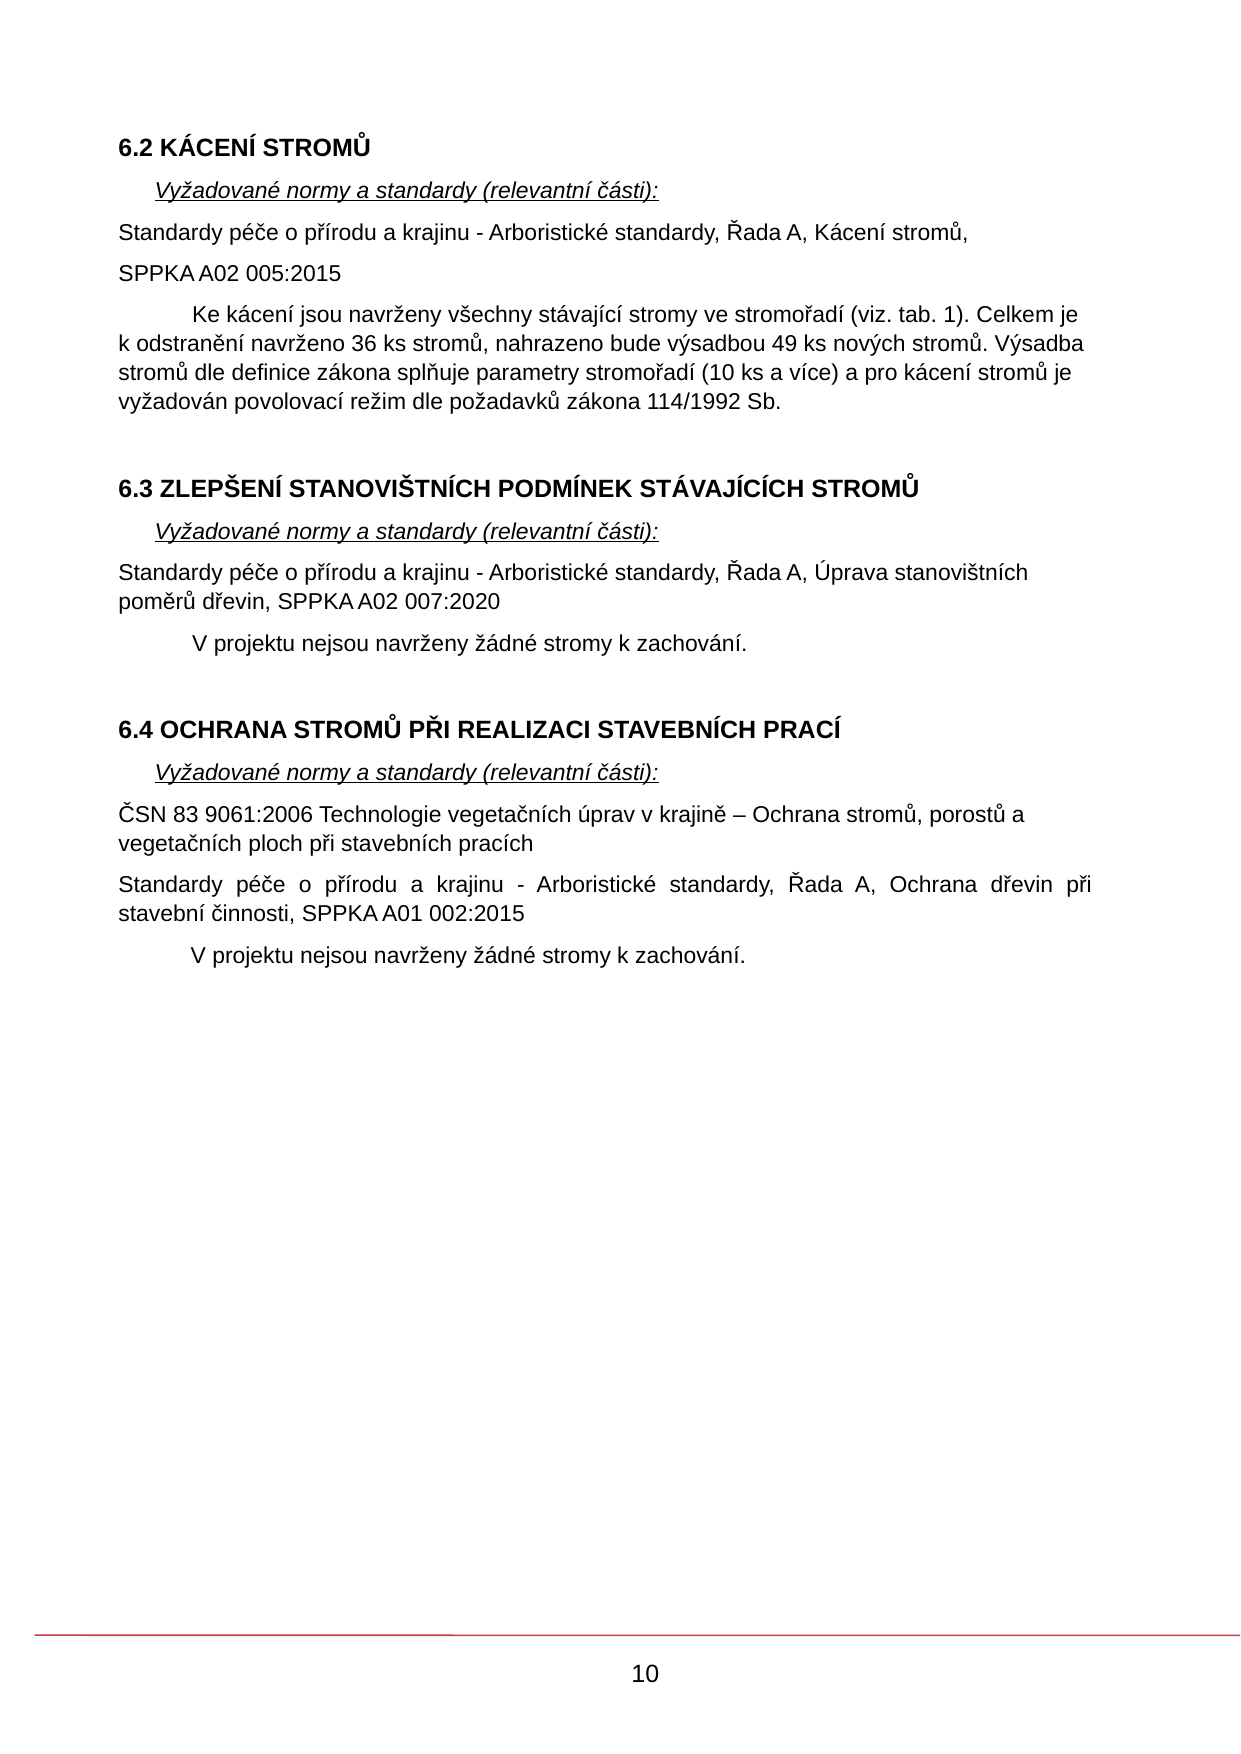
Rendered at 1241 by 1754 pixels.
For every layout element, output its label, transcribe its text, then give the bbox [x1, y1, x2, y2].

text Vyžadované normy a standardy (relevantní části): [118, 759, 1092, 786]
text V projektu nejsou navrženy žádné stromy k zachování. [154, 942, 1092, 968]
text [118, 177, 1092, 203]
text Vyžadované normy a standardy (relevantní části): [118, 518, 1092, 544]
subtitle 6.3 Zlepšení stanovištních podmínek stávajících stromů [118, 474, 1092, 502]
text Standardy péče o přírodu a krajinu - Arboristické standardy, Řada A, Úprava stanovištních poměrů dřevin, SPPKA A02 007:2020 [118, 559, 1092, 614]
subtitle 6.2 Kácení stromů [118, 133, 1092, 162]
text Standardy péče o přírodu a krajinu - Arboristické standardy, Řada A, Kácení stromů, [118, 218, 1092, 245]
subtitle 6.4 OCHRANA STROMŮ PŘI REALIZACI STAVEBNÍCH PRACÍ [118, 715, 1092, 744]
text V projektu nejsou navrženy žádné stromy k zachování. [118, 630, 1092, 656]
text ČSN 83 9061:2006 Technologie vegetačních úprav v krajině – Ochrana stromů, porostů a vegetačních ploch při stavebních pracích [118, 801, 1092, 856]
text Ke kácení jsou navrženy všechny stávající stromy ve stromořadí (viz. tab. 1). Celkem je k odstranění navrženo 36 ks stromů, nahrazeno bude výsadbou 49 ks nových stromů. Výsadba stromů dle definice zákona splňuje parametry stromořadí (10 ks a více) a pro kácení stromů je vyžadován povolovací režim dle požadavků zákona 114/1992 Sb. [118, 301, 1092, 414]
text Standardy péče o přírodu a krajinu - Arboristické standardy, Řada A, Ochrana dřevin při stavební činnosti, SPPKA A01 002:2015 [118, 871, 1092, 926]
text SPPKA A02 005:2015 [118, 260, 1092, 286]
